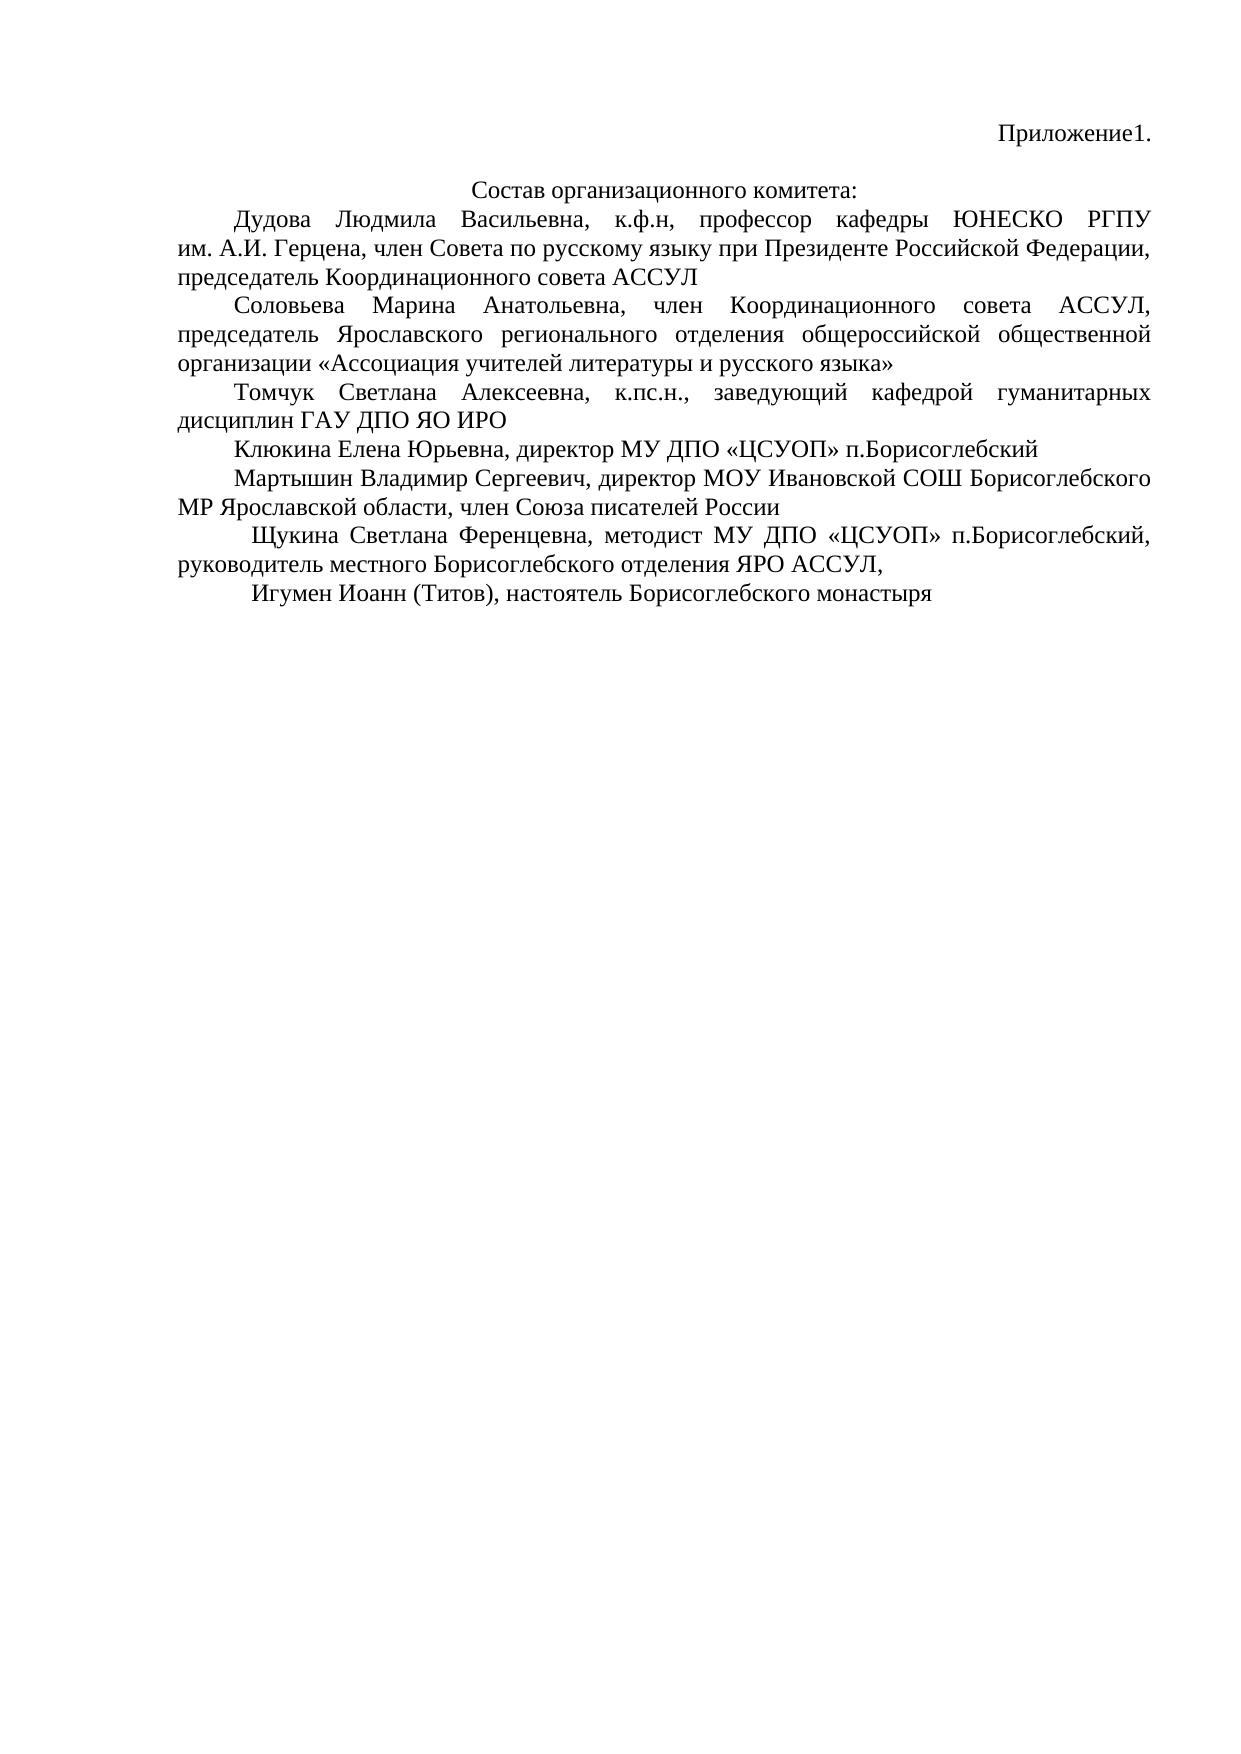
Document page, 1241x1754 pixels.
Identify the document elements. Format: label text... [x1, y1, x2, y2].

text Приложение1. [177, 118, 1152, 147]
list Томчук Светлана Алексеевна, к.пс.н., заведующий кафедрой гуманитарных дисциплин ГАУ ДПО ЯО ИРО [177, 377, 1152, 434]
text Состав организационного комитета: [177, 176, 1152, 204]
text Клюкина Елена Юрьевна, директор МУ ДПО «ЦСУОП» п.Борисоглебский [177, 434, 1152, 463]
text Дудова Людмила Васильевна, к.ф.н, профессор кафедры ЮНЕСКО РГПУ им. А.И. Герцена, член Совета по русскому языку при Президенте Российской Федерации, председатель Координационного совета АССУЛ [177, 204, 1152, 291]
text Соловьева Марина Анатольевна, член Координационного совета АССУЛ, председатель Ярославского регионального отделения общероссийской общественной организации «Ассоциация учителей литературы и русского языка» [177, 291, 1152, 377]
text Мартышин Владимир Сергеевич, директор МОУ Ивановской СОШ Борисоглебского МР Ярославской области, член Союза писателей России [177, 463, 1152, 521]
text Игумен Иоанн (Титов), настоятель Борисоглебского монастыря [177, 578, 1152, 607]
text Щукина Светлана Ференцевна, методист МУ ДПО «ЦСУОП» п.Борисоглебский, руководитель местного Борисоглебского отделения ЯРО АССУЛ, [177, 521, 1152, 578]
